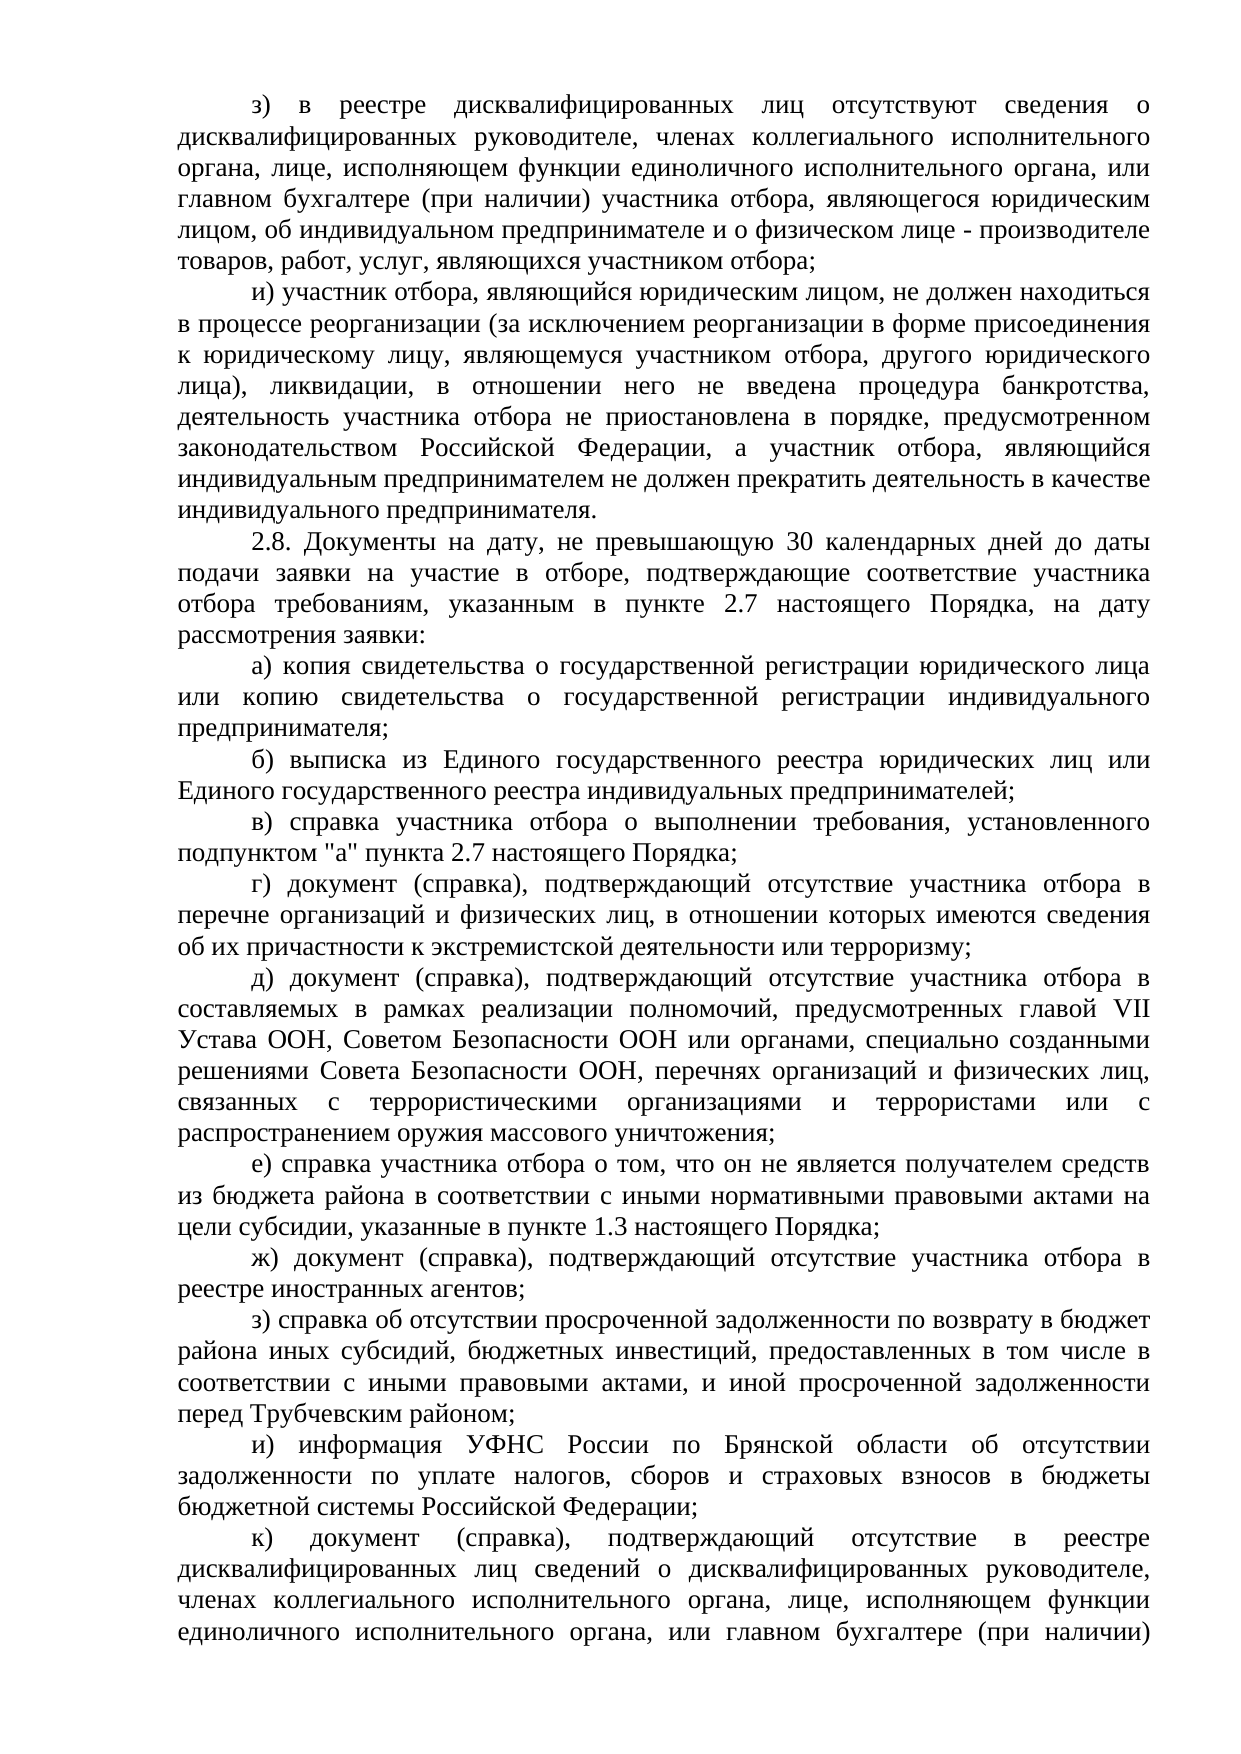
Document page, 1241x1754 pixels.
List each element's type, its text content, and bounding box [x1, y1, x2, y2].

text з) в реестре дисквалифицированных лиц отсутствуют сведения о дисквалифицированных руководителе, членах коллегиального исполнительного органа, лице, исполняющем функции единоличного исполнительного органа, или главном бухгалтере (при наличии) участника отбора, являющегося юридическим лицом, об индивидуальном предпринимателе и о физическом лице - производителе товаров, работ, услуг, являющихся участником отбора; [177, 89, 1152, 276]
text и) участник отбора, являющийся юридическим лицом, не должен находиться в процессе реорганизации (за исключением реорганизации в форме присоединения к юридическому лицу, являющемуся участником отбора, другого юридического лица), ликвидации, в отношении него не введена процедура банкротства, деятельность участника отбора не приостановлена в порядке, предусмотренном законодательством Российской Федерации, а участник отбора, являющийся индивидуальным предпринимателем не должен прекратить деятельность в качестве индивидуального предпринимателя. [177, 276, 1152, 525]
text в) справка участника отбора о выполнении требования, установленного подпунктом "а" пункта 2.7 настоящего Порядка; [177, 805, 1152, 867]
text з) справка об отсутствии просроченной задолженности по возврату в бюджет района иных субсидий, бюджетных инвестиций, предоставленных в том числе в соответствии с иными правовыми актами, и иной просроченной задолженности перед Трубчевским районом; [177, 1303, 1152, 1428]
text а) копия свидетельства о государственной регистрации юридического лица или копию свидетельства о государственной регистрации индивидуального предпринимателя; [177, 649, 1152, 743]
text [177, 1521, 1152, 1646]
text е) справка участника отбора о том, что он не является получателем средств из бюджета района в соответствии с иными нормативными правовыми актами на цели субсидии, указанные в пункте 1.3 настоящего Порядка; [177, 1148, 1152, 1241]
text и) информация УФНС России по Брянской области об отсутствии задолженности по уплате налогов, сборов и страховых взносов в бюджеты бюджетной системы Российской Федерации; [177, 1428, 1152, 1521]
text г) документ (справка), подтверждающий отсутствие участника отбора в перечне организаций и физических лиц, в отношении которых имеются сведения об их причастности к экстремистской деятельности или терроризму; [177, 867, 1152, 961]
text ж) документ (справка), подтверждающий отсутствие участника отбора в реестре иностранных агентов; [177, 1241, 1152, 1303]
text д) документ (справка), подтверждающий отсутствие участника отбора в составляемых в рамках реализации полномочий, предусмотренных главой VII Устава ООН, Советом Безопасности ООН или органами, специально созданными решениями Совета Безопасности ООН, перечнях организаций и физических лиц, связанных с террористическими организациями и террористами или с распространением оружия массового уничтожения; [177, 961, 1152, 1148]
text 2.8. Документы на дату, не превышающую 30 календарных дней до даты подачи заявки на участие в отборе, подтверждающие соответствие участника отбора требованиям, указанным в пункте 2.7 настоящего Порядка, на дату рассмотрения заявки: [177, 525, 1152, 649]
text б) выписка из Единого государственного реестра юридических лиц или Единого государственного реестра индивидуальных предпринимателей; [177, 743, 1152, 805]
